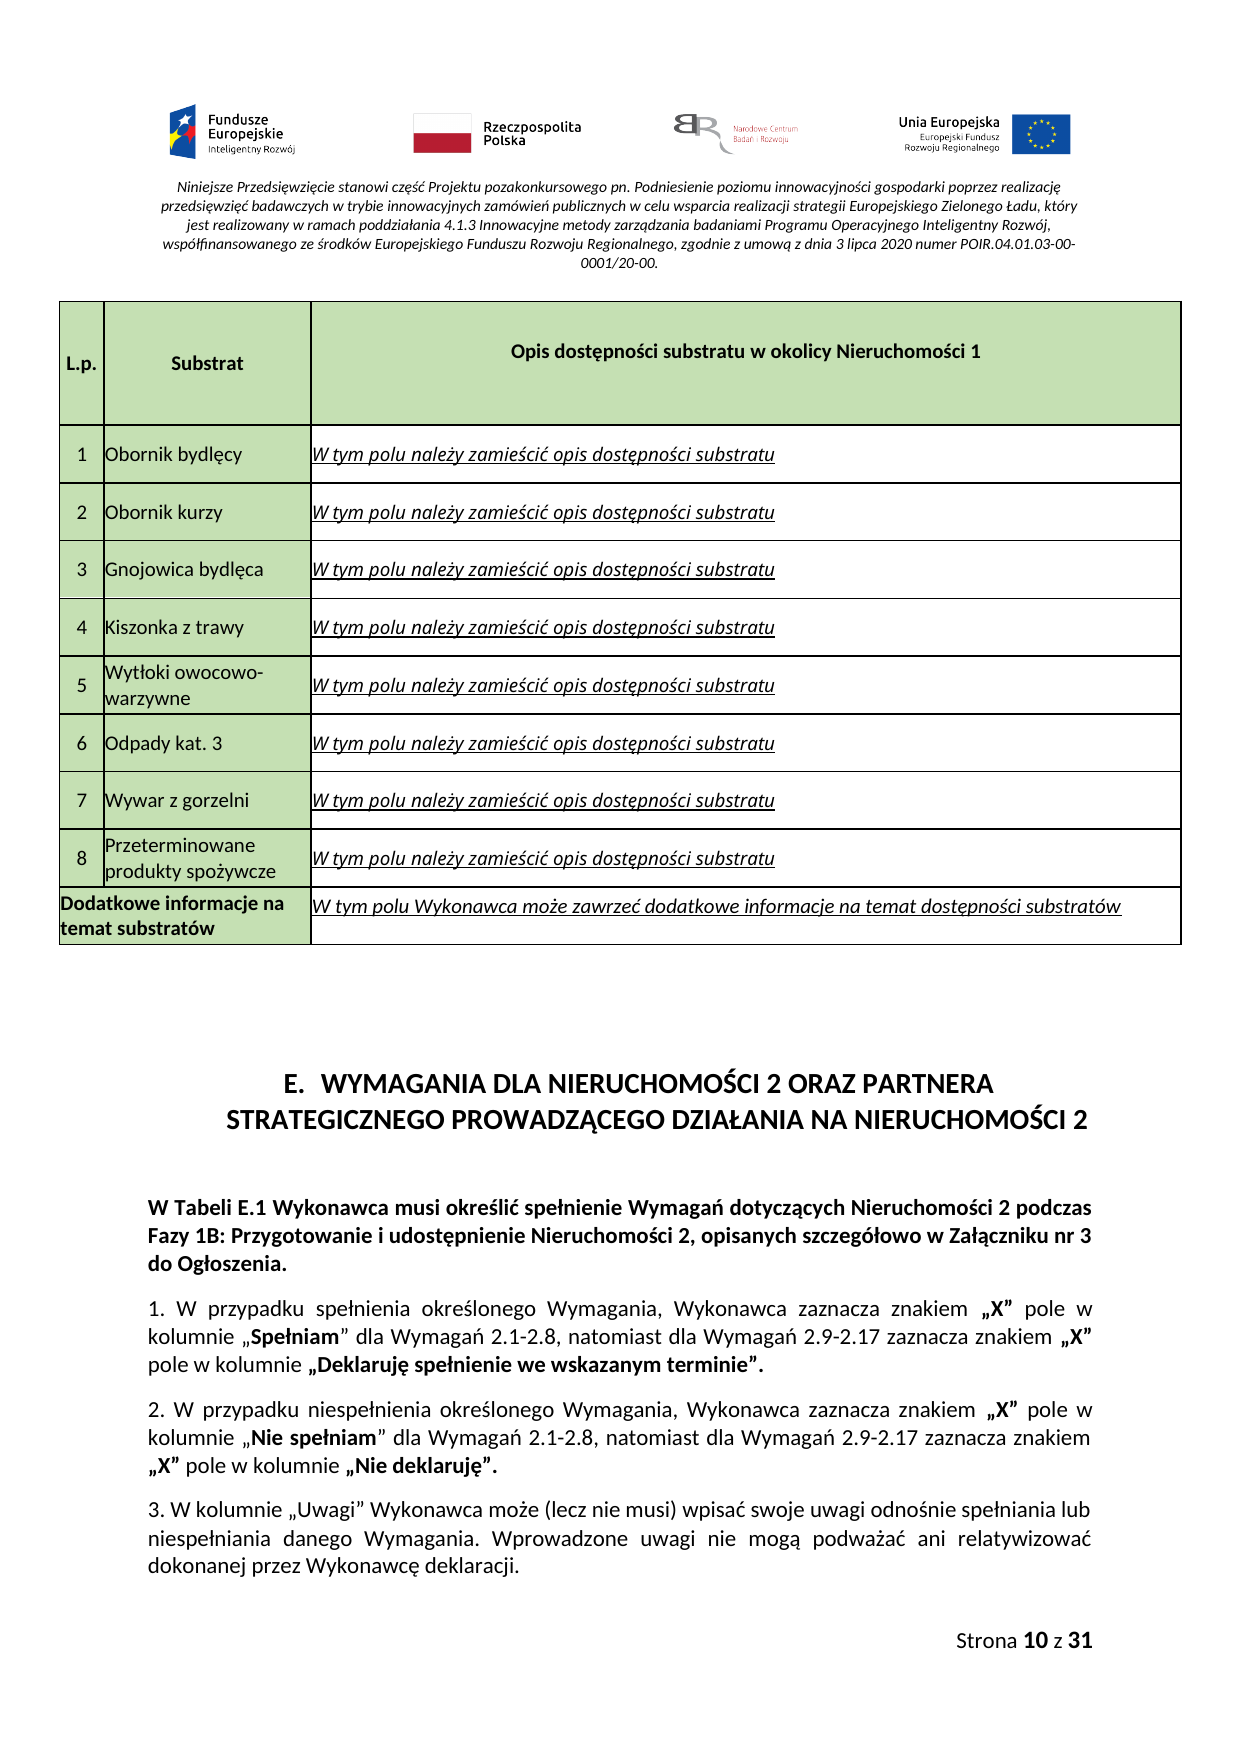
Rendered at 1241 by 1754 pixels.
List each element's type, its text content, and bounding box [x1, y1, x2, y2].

table_cell W tym polu należy zamieścić opis dostępności substratu [312, 484, 1180, 540]
table_cell Dodatkowe informacje na temat substratów [60, 888, 310, 944]
table_header Substrat [105, 302, 310, 424]
table_cell 6 [60, 715, 103, 771]
table_cell W tym polu należy zamieścić opis dostępności substratu [312, 772, 1180, 828]
table_cell Gnojowica bydlęca [105, 541, 310, 597]
table_cell 2 [60, 484, 103, 540]
table_cell 1 [60, 426, 103, 482]
table_cell Kiszonka z trawy [105, 599, 310, 655]
table_cell 4 [60, 599, 103, 655]
table_cell Odpady kat. 3 [105, 715, 310, 771]
table_cell 5 [60, 657, 103, 713]
text W Tabeli E.1 Wykonawca musi określić spełnienie Wymagań dotyczących Nieruchomości 2 podczas Fazy 1B: Przygotowanie i udostępnienie Nieruchomości 2, opisanych szczegółowo w Załączniku nr 3 do Ogłoszenia. [148, 1193, 1093, 1277]
text 2. W przypadku niespełnienia określonego Wymagania, Wykonawca zaznacza znakiem „X” pole w kolumnie „Nie spełniam” dla Wymagań 2.1-2.8, natomiast dla Wymagań 2.9-2.17 zaznacza znakiem „X” pole w kolumnie „Nie deklaruję”. [148, 1395, 1093, 1479]
table_cell 3 [60, 541, 103, 597]
table_cell Przeterminowane produkty spożywcze [105, 830, 310, 886]
table_cell 7 [60, 772, 103, 828]
table_cell 8 [60, 830, 103, 886]
text 1. W przypadku spełnienia określonego Wymagania, Wykonawca zaznacza znakiem „X” pole w kolumnie „Spełniam” dla Wymagań 2.1-2.8, natomiast dla Wymagań 2.9-2.17 zaznacza znakiem „X” pole w kolumnie „Deklaruję spełnienie we wskazanym terminie”. [148, 1294, 1093, 1378]
table_cell Obornik kurzy [105, 484, 310, 540]
subtitle WYMAGANIA DLA NIERUCHOMOŚCI 2 ORAZ PARTNERA STRATEGICZNEGO PROWADZĄCEGO DZIAŁANIA NA NIERUCHOMOŚCI 2 [185, 1066, 1093, 1137]
table_cell W tym polu należy zamieścić opis dostępności substratu [312, 657, 1180, 713]
picture [169, 104, 1071, 159]
table_cell W tym polu należy zamieścić opis dostępności substratu [312, 715, 1180, 771]
table_cell Wytłoki owocowo-warzywne [105, 657, 310, 713]
table_cell W tym polu należy zamieścić opis dostępności substratu [312, 599, 1180, 655]
table_cell Obornik bydlęcy [105, 426, 310, 482]
table_header Opis dostępności substratu w okolicy Nieruchomości 1 [312, 302, 1180, 424]
table_header L.p. [60, 302, 103, 424]
table_cell W tym polu należy zamieścić opis dostępności substratu [312, 541, 1180, 597]
table_cell W tym polu należy zamieścić opis dostępności substratu [312, 426, 1180, 482]
table_cell W tym polu Wykonawca może zawrzeć dodatkowe informacje na temat dostępności substratów [312, 888, 1180, 944]
table_cell Wywar z gorzelni [105, 772, 310, 828]
text 3. W kolumnie „Uwagi” Wykonawca może (lecz nie musi) wpisać swoje uwagi odnośnie spełniania lub niespełniania danego Wymagania. Wprowadzone uwagi nie mogą podważać ani relatywizować dokonanej przez Wykonawcę deklaracji. [148, 1496, 1093, 1580]
table_cell W tym polu należy zamieścić opis dostępności substratu [312, 830, 1180, 886]
